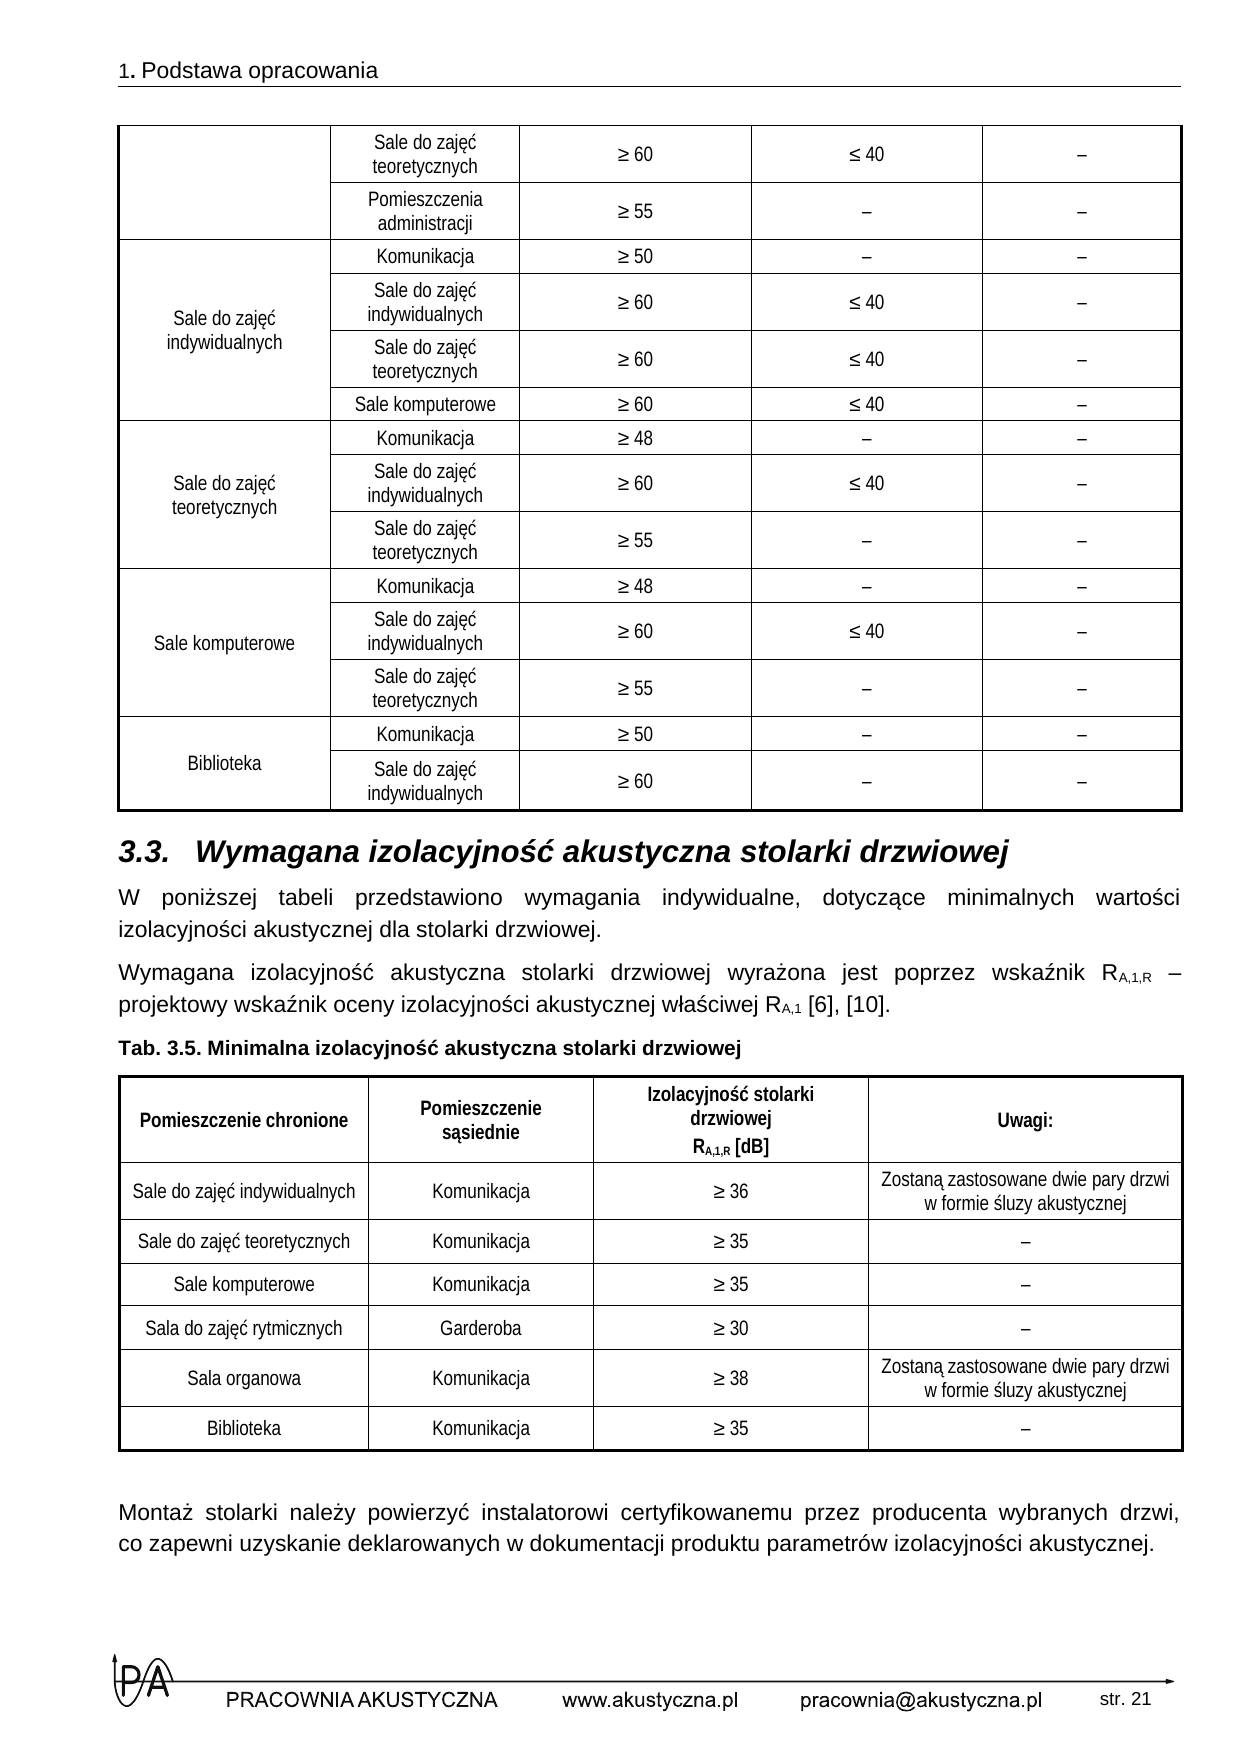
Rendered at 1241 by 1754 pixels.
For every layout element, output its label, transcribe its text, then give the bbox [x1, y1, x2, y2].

table_cell Sale do zajęć indywidualnych [331, 751, 519, 809]
table_cell ≥ 55 [520, 183, 751, 239]
table_cell Sale do zajęć teoretycznych [331, 512, 519, 568]
table_cell ≥ 60 [520, 388, 751, 420]
table_cell – [752, 569, 982, 602]
table_cell Komunikacja [369, 1264, 593, 1305]
table_cell Sale do zajęć indywidualnych [331, 455, 519, 511]
text W poniższej tabeli przedstawiono wymagania indywidualne, dotyczące minimalnych wartości izolacyjności akustycznej dla stolarki drzwiowej. [118, 881, 1181, 943]
table_cell – [869, 1264, 1181, 1305]
table_cell Komunikacja [369, 1407, 593, 1449]
table_cell ≥ 50 [520, 717, 751, 749]
table_cell Sale komputerowe [120, 569, 330, 716]
table_cell Garderoba [369, 1306, 593, 1348]
table_cell Komunikacja [331, 569, 519, 602]
table_header Uwagi: [869, 1078, 1181, 1162]
table_cell – [983, 455, 1180, 511]
text Montaż stolarki należy powierzyć instalatorowi certyfikowanemu przez producenta wybranych drzwi, co zapewni uzyskanie deklarowanych w dokumentacji produktu parametrów izolacyjności akustycznej. [118, 1496, 1181, 1558]
table_cell – [983, 660, 1180, 716]
table_cell Zostaną zastosowane dwie pary drzwi w formie śluzy akustycznej [869, 1350, 1181, 1406]
table_cell Sala do zajęć rytmicznych [121, 1306, 368, 1348]
text Wymagana izolacyjność akustyczna stolarki drzwiowej wyrażona jest poprzez wskaźnik RA,1,R – projektowy wskaźnik oceny izolacyjności akustycznej właściwej RA,1 [6], [10]. [118, 956, 1181, 1018]
table_cell ≥ 60 [520, 126, 751, 182]
table_cell ≥ 35 [594, 1264, 868, 1305]
table_cell Zostaną zastosowane dwie pary drzwi w formie śluzy akustycznej [869, 1163, 1181, 1219]
table_cell – [983, 183, 1180, 239]
table_cell Biblioteka [121, 1407, 368, 1449]
table_cell ≥ 60 [520, 331, 751, 387]
table_cell ≥ 60 [520, 274, 751, 330]
table_cell – [983, 126, 1180, 182]
table_cell Sala organowa [121, 1350, 368, 1406]
table_cell – [983, 569, 1180, 602]
table_cell ≤ 40 [752, 388, 982, 420]
table_cell – [983, 751, 1180, 809]
table_cell Sale do zajęć teoretycznych [121, 1220, 368, 1262]
table_cell ≥ 35 [594, 1220, 868, 1262]
table_cell Pomieszczenia administracji [331, 183, 519, 239]
table_cell – [983, 388, 1180, 420]
table_cell – [752, 240, 982, 272]
table_cell – [869, 1220, 1181, 1262]
table_cell – [869, 1306, 1181, 1348]
table_cell Biblioteka [120, 717, 330, 809]
table_cell ≤ 40 [752, 455, 982, 511]
table_cell Komunikacja [369, 1350, 593, 1406]
table_cell Sale komputerowe [331, 388, 519, 420]
table_cell ≤ 40 [752, 603, 982, 659]
table_cell Sale do zajęć teoretycznych [331, 660, 519, 716]
table_cell – [983, 603, 1180, 659]
table_cell ≥ 60 [520, 603, 751, 659]
table_cell Sale komputerowe [121, 1264, 368, 1305]
table_cell – [869, 1407, 1181, 1449]
table_cell ≥ 60 [520, 455, 751, 511]
table_cell – [983, 717, 1180, 749]
table_cell – [752, 751, 982, 809]
table_cell – [983, 512, 1180, 568]
table_cell ≥ 48 [520, 421, 751, 454]
table_cell – [983, 240, 1180, 272]
table_cell ≥ 60 [520, 751, 751, 809]
table_cell ≥ 35 [594, 1407, 868, 1449]
table_cell ≥ 30 [594, 1306, 868, 1348]
table_cell – [983, 274, 1180, 330]
table_cell Sale do zajęć indywidualnych [331, 603, 519, 659]
table_cell – [983, 421, 1180, 454]
table_cell – [983, 331, 1180, 387]
table_cell – [752, 183, 982, 239]
table_cell ≤ 40 [752, 331, 982, 387]
table_cell Sale do zajęć teoretycznych [120, 421, 330, 568]
table_cell Komunikacja [369, 1220, 593, 1262]
table_header Pomieszczenie chronione [121, 1078, 368, 1162]
table_cell Komunikacja [369, 1163, 593, 1219]
table_cell Komunikacja [331, 240, 519, 272]
table_cell ≥ 50 [520, 240, 751, 272]
table_cell – [752, 512, 982, 568]
table_cell – [752, 421, 982, 454]
table_cell Sale do zajęć teoretycznych [331, 126, 519, 182]
table_cell ≤ 40 [752, 126, 982, 182]
table_cell ≥ 55 [520, 512, 751, 568]
table_cell – [752, 660, 982, 716]
table_cell Sale do zajęć indywidualnych [121, 1163, 368, 1219]
table_cell ≥ 48 [520, 569, 751, 602]
table_cell ≥ 36 [594, 1163, 868, 1219]
table_header Izolacyjność stolarki drzwiowej RA,1,R [dB] [594, 1078, 868, 1162]
table_header Pomieszczenie sąsiednie [369, 1078, 593, 1162]
subtitle Wymagana izolacyjność akustyczna stolarki drzwiowej [118, 837, 1181, 868]
table_cell ≥ 38 [594, 1350, 868, 1406]
table_cell Sale do zajęć indywidualnych [120, 240, 330, 420]
table_cell Komunikacja [331, 421, 519, 454]
table_cell Komunikacja [331, 717, 519, 749]
table_cell Sale do zajęć indywidualnych [331, 274, 519, 330]
table_cell ≥ 55 [520, 660, 751, 716]
table_cell ≤ 40 [752, 274, 982, 330]
table_cell Sale do zajęć teoretycznych [331, 331, 519, 387]
table_cell – [752, 717, 982, 749]
